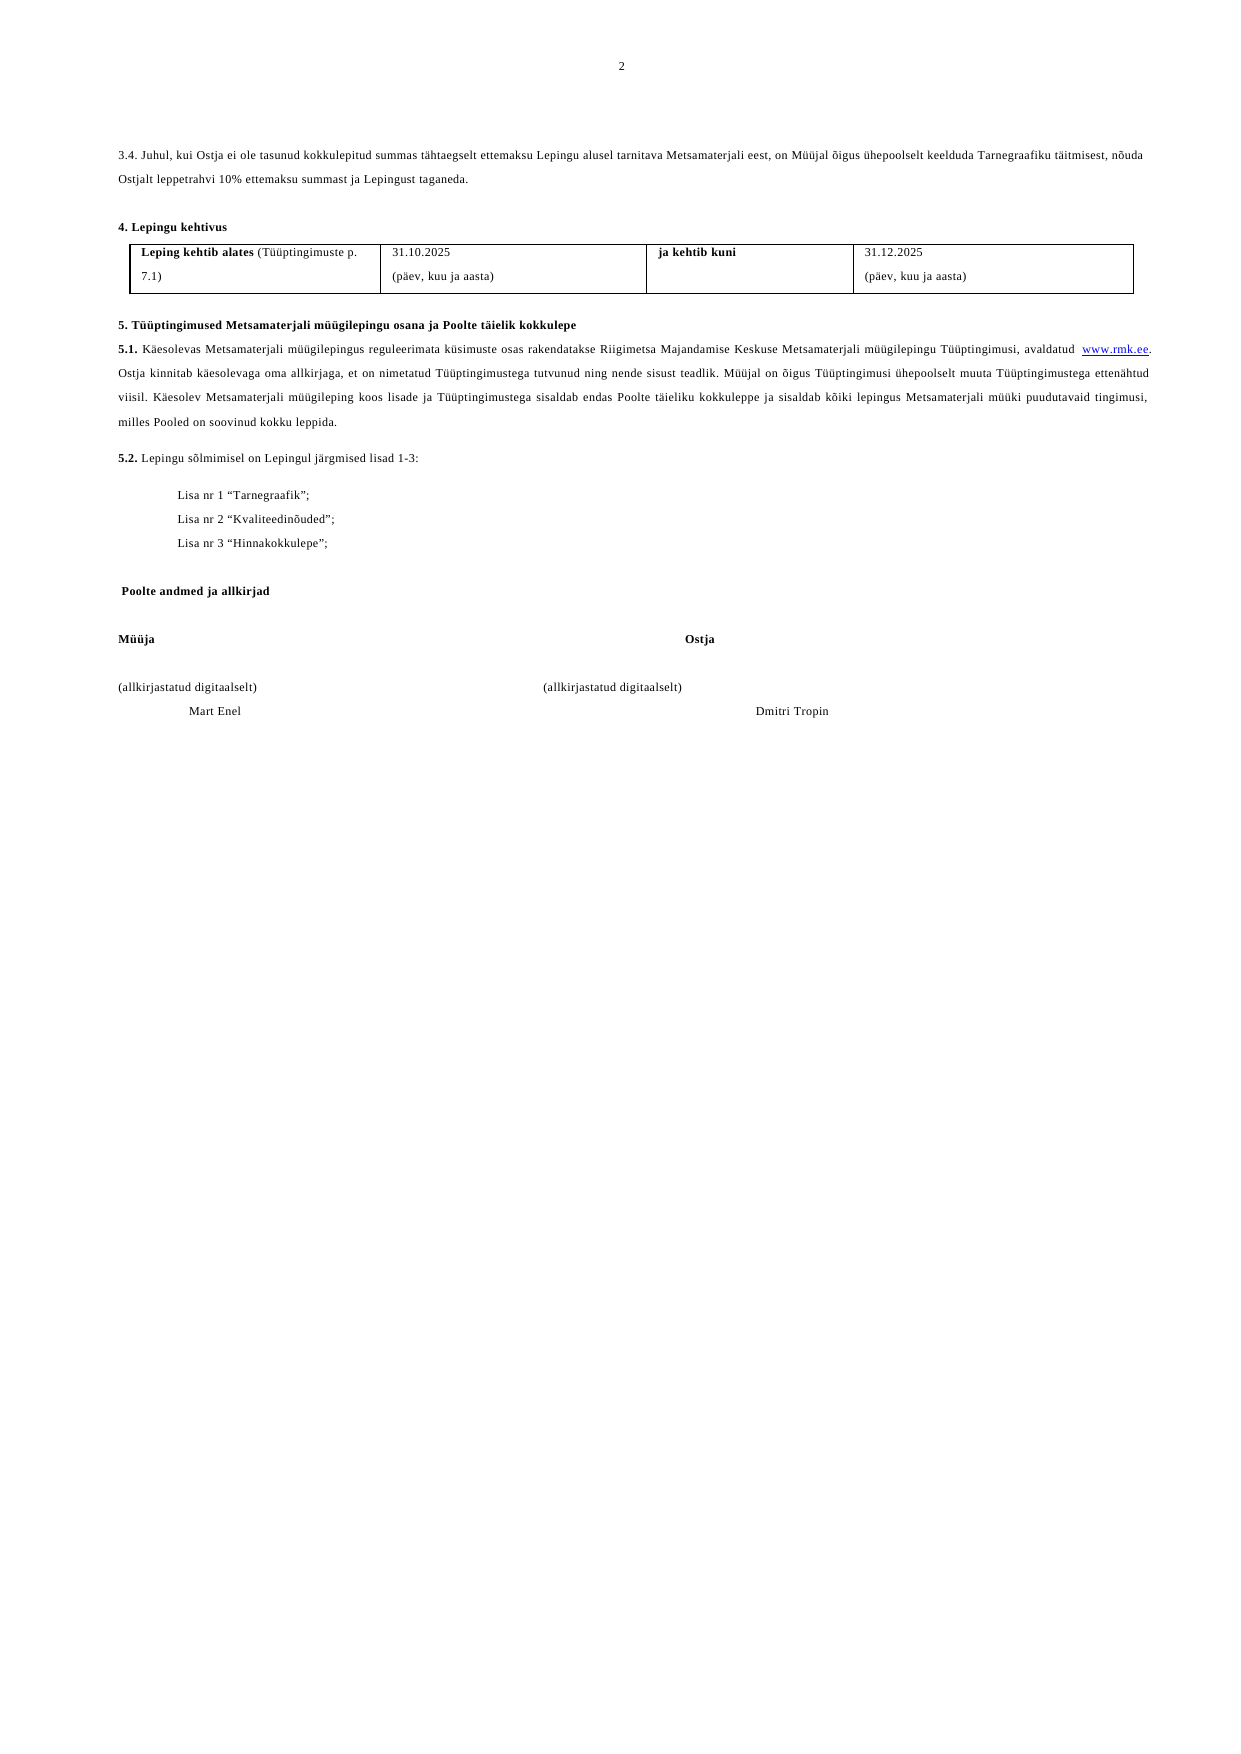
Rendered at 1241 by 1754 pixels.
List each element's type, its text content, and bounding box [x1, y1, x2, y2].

text Lisa nr 1 “Tarnegraafik”; [177, 488, 1152, 512]
text 4. Lepingu kehtivus [118, 220, 1152, 244]
table_header 31.12.2025 (päev, kuu ja aasta) [854, 245, 1133, 293]
table_header Leping kehtib alates (Tüüptingimuste p. 7.1) [131, 245, 380, 293]
text 3.4. Juhul, kui Ostja ei ole tasunud kokkulepitud summas tähtaegselt ettemaksu Lepingu alusel tarnitava Metsamaterjali eest, on Müüjal õigus ühepoolselt keelduda Tarnegraafiku täitmisest, nõuda Ostjalt leppetrahvi 10% ettemaksu summast ja Lepingust taganeda. [118, 65, 1152, 196]
text 5. Tüüptingimused Metsamaterjali müügilepingu osana ja Poolte täielik kokkulepe [118, 318, 1152, 342]
text Poolte andmed ja allkirjad [118, 584, 1152, 608]
text 5.2. Lepingu sõlmimisel on Lepingul järgmised lisad 1-3: [118, 451, 1152, 475]
text Müüja Ostja [118, 632, 1152, 656]
table_header 31.10.2025 (päev, kuu ja aasta) [381, 245, 646, 293]
text Lisa nr 3 “Hinnakokkulepe”; [177, 536, 1152, 560]
text Lisa nr 2 “Kvaliteedinõuded”; [177, 512, 1152, 536]
table_header ja kehtib kuni [647, 245, 853, 293]
text Mart Enel Dmitri Tropin [189, 704, 1152, 728]
text 5.1. Käesolevas Metsamaterjali müügilepingus reguleerimata küsimuste osas rakendatakse Riigimetsa Majandamise Keskuse Metsamaterjali müügilepingu Tüüptingimusi, avaldatud www.rmk.ee. Ostja kinnitab käesolevaga oma allkirjaga, et on nimetatud Tüüptingimustega tutvunud ning nende sisust teadlik. Müüjal on õigus Tüüptingimusi ühepoolselt muuta Tüüptingimustega ettenähtud viisil. Käesolev Metsamaterjali müügileping koos lisade ja Tüüptingimustega sisaldab endas Poolte täieliku kokkuleppe ja sisaldab kõiki lepingus Metsamaterjali müüki puudutavaid tingimusi, milles Pooled on soovinud kokku leppida. [118, 342, 1152, 439]
text (allkirjastatud digitaalselt) (allkirjastatud digitaalselt) [118, 680, 1152, 704]
